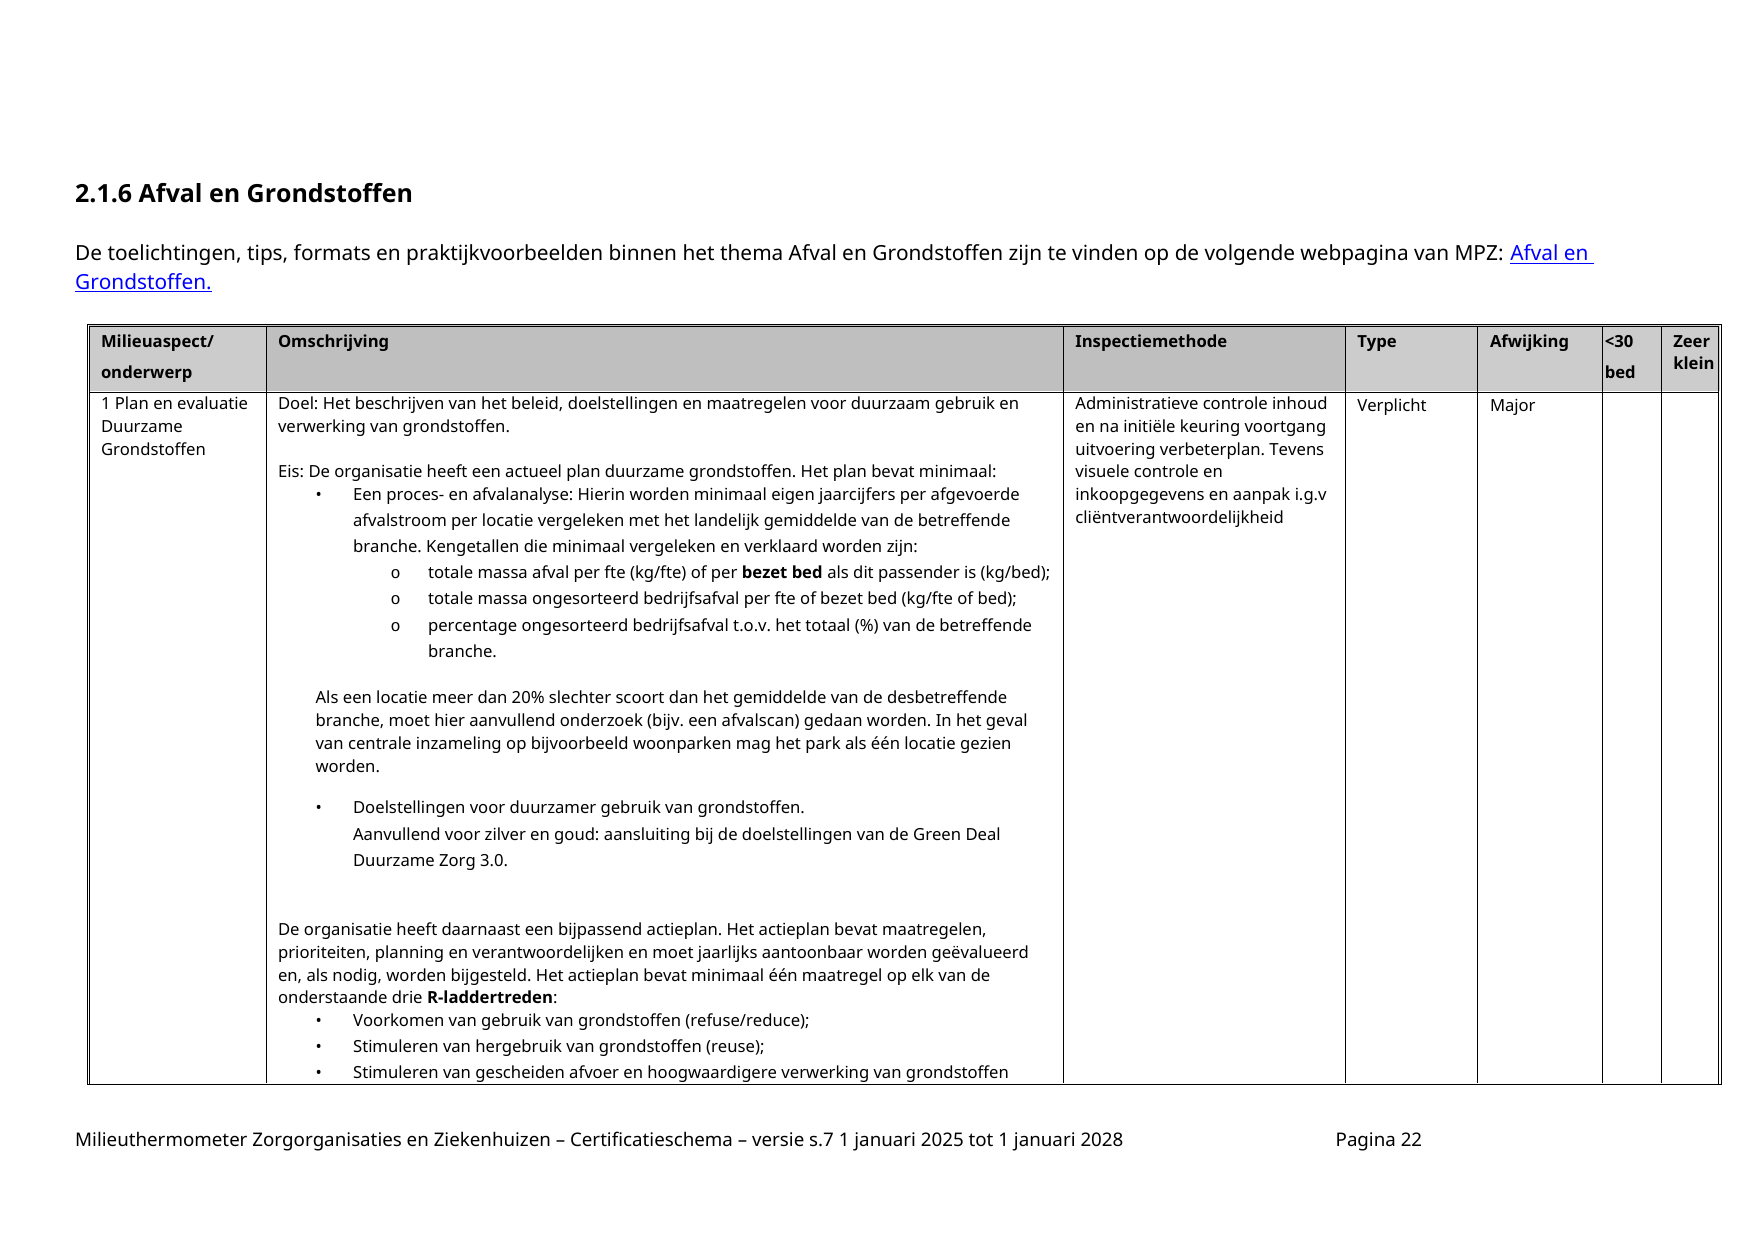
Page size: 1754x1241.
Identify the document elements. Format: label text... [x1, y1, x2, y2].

table_header <30 bed [1603, 327, 1661, 391]
table_cell [1662, 393, 1718, 1083]
table_header Afwijking [1478, 327, 1602, 391]
subtitle 2.1.6 Afval en Grondstoffen [75, 176, 1679, 210]
table_cell Major [1478, 393, 1602, 1083]
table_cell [267, 393, 1063, 1083]
table_header Omschrijving [267, 327, 1063, 391]
table_header Milieuaspect/ onderwerp [90, 327, 266, 391]
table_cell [1064, 393, 1345, 1083]
text De toelichtingen, tips, formats en praktijkvoorbeelden binnen het thema Afval en Grondstoffen zijn te vinden op de volgende webpagina van MPZ: Afval en Grondstoffen. [75, 238, 1679, 295]
table_header Type [1346, 327, 1477, 391]
table_cell Verplicht [1346, 393, 1477, 1083]
table_header Zeer klein [1662, 327, 1718, 391]
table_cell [90, 393, 266, 1083]
table_cell [1603, 393, 1661, 1083]
table_header Inspectiemethode [1064, 327, 1345, 391]
